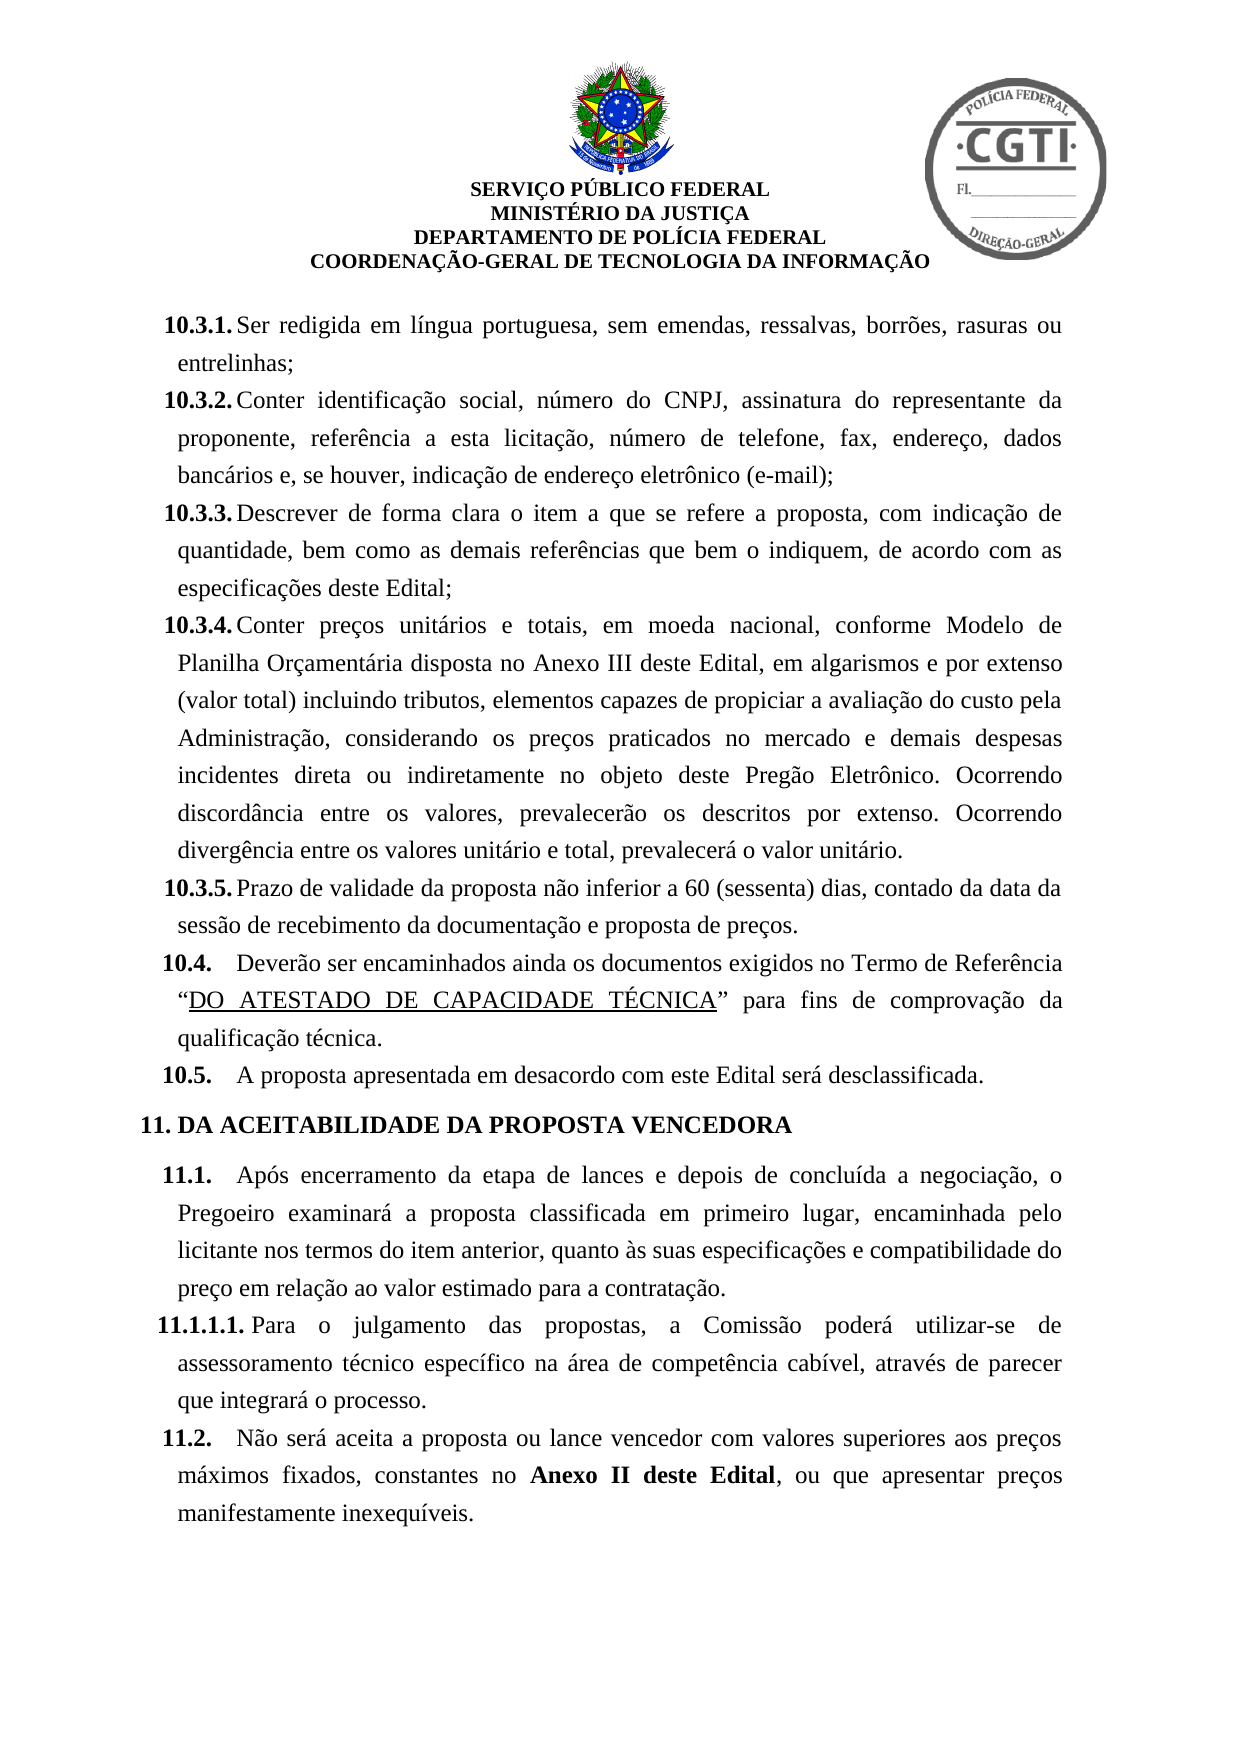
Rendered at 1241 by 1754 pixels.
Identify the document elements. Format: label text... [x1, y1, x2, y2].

subtitle Prazo de validade da proposta não inferior a 60 (sessenta) dias, contado da data da sessão de recebimento da documentação e proposta de preços. [163, 864, 1063, 939]
subtitle A proposta apresentada em desacordo com este Edital será desclassificada. [162, 1052, 1063, 1089]
picture [925, 78, 1107, 260]
subtitle Deverão ser encaminhados ainda os documentos exigidos no Termo de Referência “DO ATESTADO DE CAPACIDADE TÉCNICA” para fins de comprovação da qualificação técnica. [162, 939, 1063, 1052]
subtitle Após encerramento da etapa de lances e depois de concluída a negociação, o Pregoeiro examinará a proposta classificada em primeiro lugar, encaminhada pelo licitante nos termos do item anterior, quanto às suas especificações e compatibilidade do preço em relação ao valor estimado para a contratação. [162, 1152, 1063, 1302]
subtitle Ser redigida em língua portuguesa, sem emendas, ressalvas, borrões, rasuras ou entrelinhas; [163, 302, 1063, 377]
subtitle Para o julgamento das propostas, a Comissão poderá utilizar-se de assessoramento técnico específico na área de competência cabível, através de parecer que integrará o processo. [157, 1302, 1063, 1414]
picture [563, 59, 677, 177]
subtitle Conter preços unitários e totais, em moeda nacional, conforme Modelo de Planilha Orçamentária disposta no Anexo III deste Edital, em algarismos e por extenso (valor total) incluindo tributos, elementos capazes de propiciar a avaliação do custo pela Administração, considerando os preços praticados no mercado e demais despesas incidentes direta ou indiretamente no objeto deste Pregão Eletrônico. Ocorrendo discordância entre os valores, prevalecerão os descritos por extenso. Ocorrendo divergência entre os valores unitário e total, prevalecerá o valor unitário. [163, 602, 1063, 864]
subtitle Não será aceita a proposta ou lance vencedor com valores superiores aos preços máximos fixados, constantes no Anexo II deste Edital, ou que apresentar preços manifestamente inexequíveis. [162, 1414, 1063, 1527]
subtitle Descrever de forma clara o item a que se refere a proposta, com indicação de quantidade, bem como as demais referências que bem o indiquem, de acordo com as especificações deste Edital; [163, 489, 1063, 602]
subtitle DA ACEITABILIDADE DA PROPOSTA VENCEDORA [140, 1102, 1063, 1139]
subtitle Conter identificação social, número do CNPJ, assinatura do representante da proponente, referência a esta licitação, número de telefone, fax, endereço, dados bancários e, se houver, indicação de endereço eletrônico (e-mail); [163, 377, 1063, 489]
